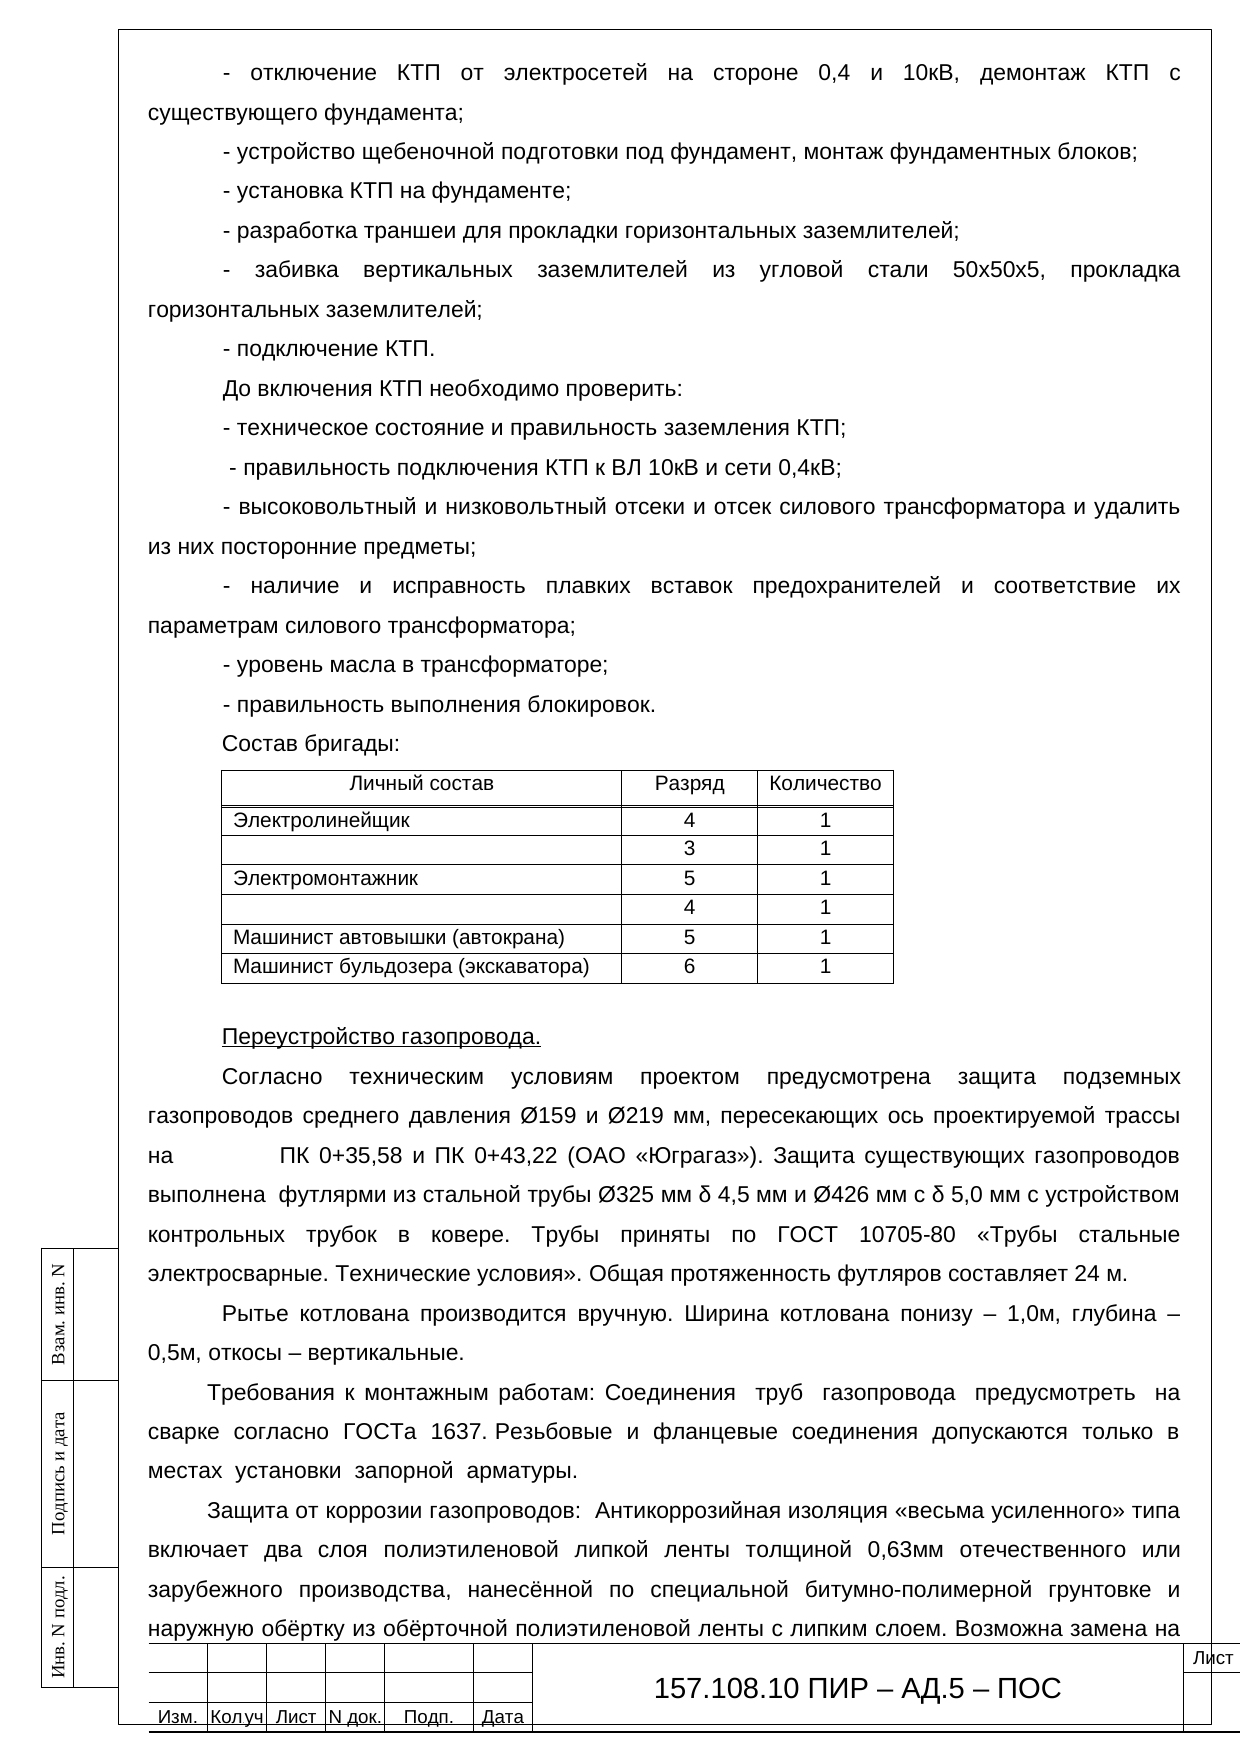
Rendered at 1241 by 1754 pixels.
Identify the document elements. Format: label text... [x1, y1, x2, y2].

table_cell 1 [758, 954, 893, 983]
table_cell 4 [622, 895, 757, 923]
text Состав бригады: [148, 730, 1181, 757]
table_header Разряд [622, 771, 757, 805]
table_cell 1 [758, 836, 893, 864]
table_cell 1 [758, 808, 893, 835]
title - разработка траншеи для прокладки горизонтальных заземлителей; [148, 217, 1181, 243]
title - устройство щебеночной подготовки под фундамент, монтаж фундаментных блоков; [148, 138, 1181, 164]
table_cell Машинист автовышки (автокрана) [222, 925, 621, 953]
table_cell 1 [758, 895, 893, 923]
table_cell 1 [758, 925, 893, 953]
title - наличие и исправность плавких вставок предохранителей и соответствие их параметрам силового трансформатора; [148, 572, 1181, 638]
table_cell 3 [622, 836, 757, 864]
table_cell 6 [622, 954, 757, 983]
title - забивка вертикальных заземлителей из угловой стали 50х50х5, прокладка горизонтальных заземлителей; [148, 256, 1181, 322]
table_header Количество [758, 771, 893, 805]
table_cell Электромонтажник [222, 865, 621, 894]
title До включения КТП необходимо проверить: [148, 375, 1181, 401]
title - техническое состояние и правильность заземления КТП; [148, 414, 1181, 441]
table_header Личный состав [222, 771, 621, 805]
table_cell Электролинейщик [222, 808, 621, 835]
title - отключение КТП от электросетей на стороне 0,4 и 10кВ, демонтаж КТП с существующего фундамента; [148, 59, 1181, 125]
title - уровень масла в трансформаторе; [148, 651, 1181, 678]
title - установка КТП на фундаменте; [148, 177, 1181, 204]
title - подключение КТП. [148, 335, 1181, 362]
table_cell Машинист бульдозера (экскаватора) [222, 954, 621, 983]
table_cell 5 [622, 865, 757, 894]
table_cell [222, 836, 621, 864]
table_cell [222, 895, 621, 923]
text Рытье котлована производится вручную. Ширина котлована понизу – 1,0м, глубина – 0,5м, откосы – вертикальные. [148, 1299, 1181, 1365]
table_cell 1 [758, 865, 893, 894]
text Переустройство газопровода. [148, 1023, 1181, 1049]
title - высоковольтный и низковольтный отсеки и отсек силового трансформатора и удалить из них посторонние предметы; [148, 493, 1181, 559]
text Согласно техническим условиям проектом предусмотрена защита подземных газопроводов среднего давления Ø159 и Ø219 мм, пересекающих ось проектируемой трассы на ПК 0+35,58 и ПК 0+43,22 (ОАО «Юграгаз»). Защита существующих газопроводов выполнена футлярми из стальной трубы Ø325 мм δ 4,5 мм и Ø426 мм с δ 5,0 мм с устройством контрольных трубок в ковере. Трубы приняты по ГОСТ 10705-80 «Трубы стальные электросварные. Технические условия». Общая протяженность футляров составляет 24 м. [148, 1063, 1181, 1286]
table_cell 5 [622, 925, 757, 953]
title - правильность подключения КТП к ВЛ 10кВ и сети 0,4кВ; [148, 454, 1181, 480]
text Требования к монтажным работам: Соединения труб газопровода предусмотреть на сварке согласно ГОСТа 1637. Резьбовые и фланцевые соединения допускаются только в местах установки запорной арматуры. [148, 1378, 1181, 1484]
title - правильность выполнения блокировок. [148, 691, 1181, 717]
table_cell 4 [622, 808, 757, 835]
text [148, 1497, 1181, 1642]
